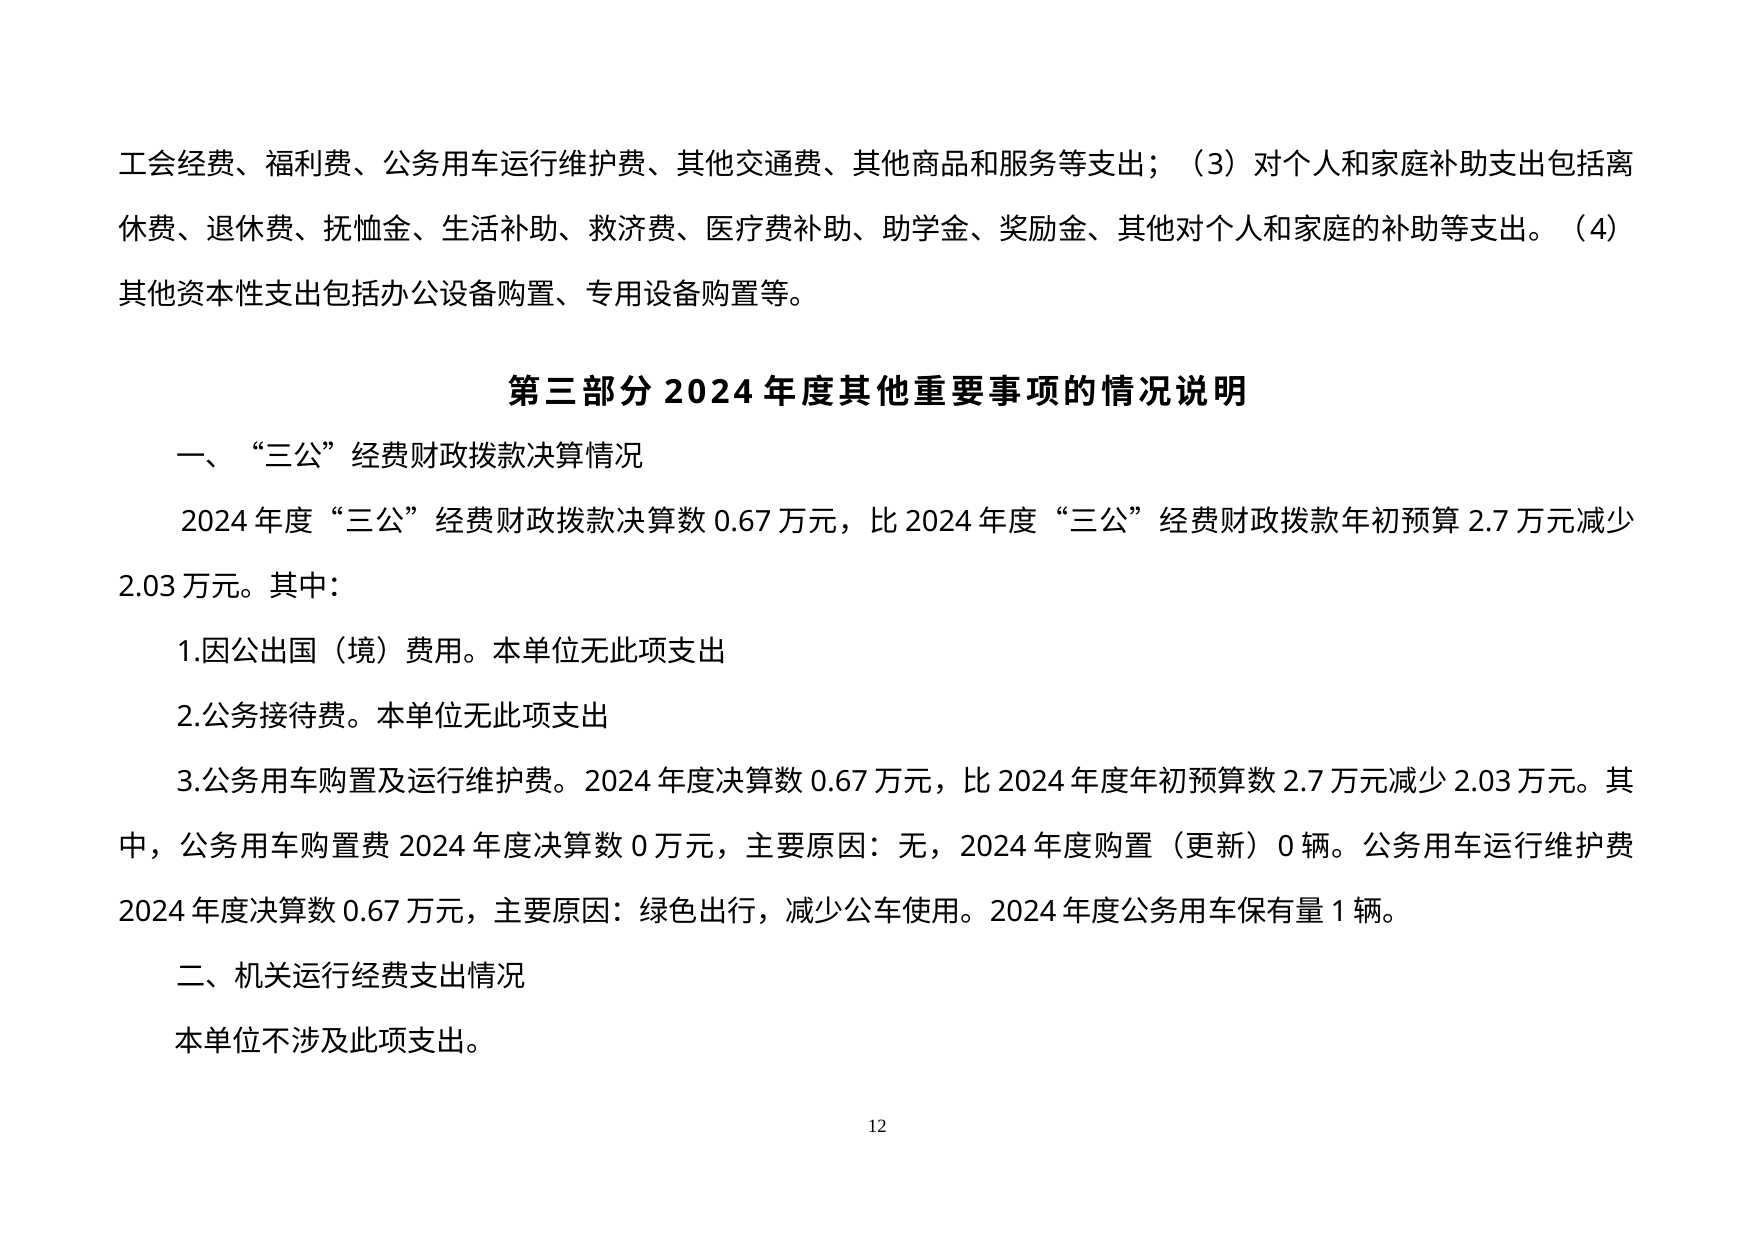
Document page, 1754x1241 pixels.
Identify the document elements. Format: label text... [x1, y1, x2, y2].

text 一、“三公”经费财政拨款决算情况 [118, 422, 1636, 487]
text 1.因公出国（境）费用。本单位无此项支出 [118, 617, 1636, 682]
text 第三部分2024年度其他重要事项的情况说明 [118, 357, 1636, 422]
text 2.公务接待费。本单位无此项支出 [118, 682, 1636, 747]
text 本单位不涉及此项支出。 [118, 1007, 1636, 1072]
text 3.公务用车购置及运行维护费。2024年度决算数0.67万元，比2024年度年初预算数2.7万元减少2.03万元。其中，公务用车购置费2024年度决算数0万元，主要原因：无，2024年度购置（更新）0辆。公务用车运行维护费2024年度决算数0.67万元，主要原因：绿色出行，减少公车使用。2024年度公务用车保有量1辆。 [118, 747, 1636, 942]
text 二、机关运行经费支出情况 [118, 942, 1636, 1007]
text 2024年度“三公”经费财政拨款决算数0.67万元，比2024年度“三公”经费财政拨款年初预算2.7万元减少2.03万元。其中： [118, 487, 1636, 617]
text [118, 129, 1636, 324]
